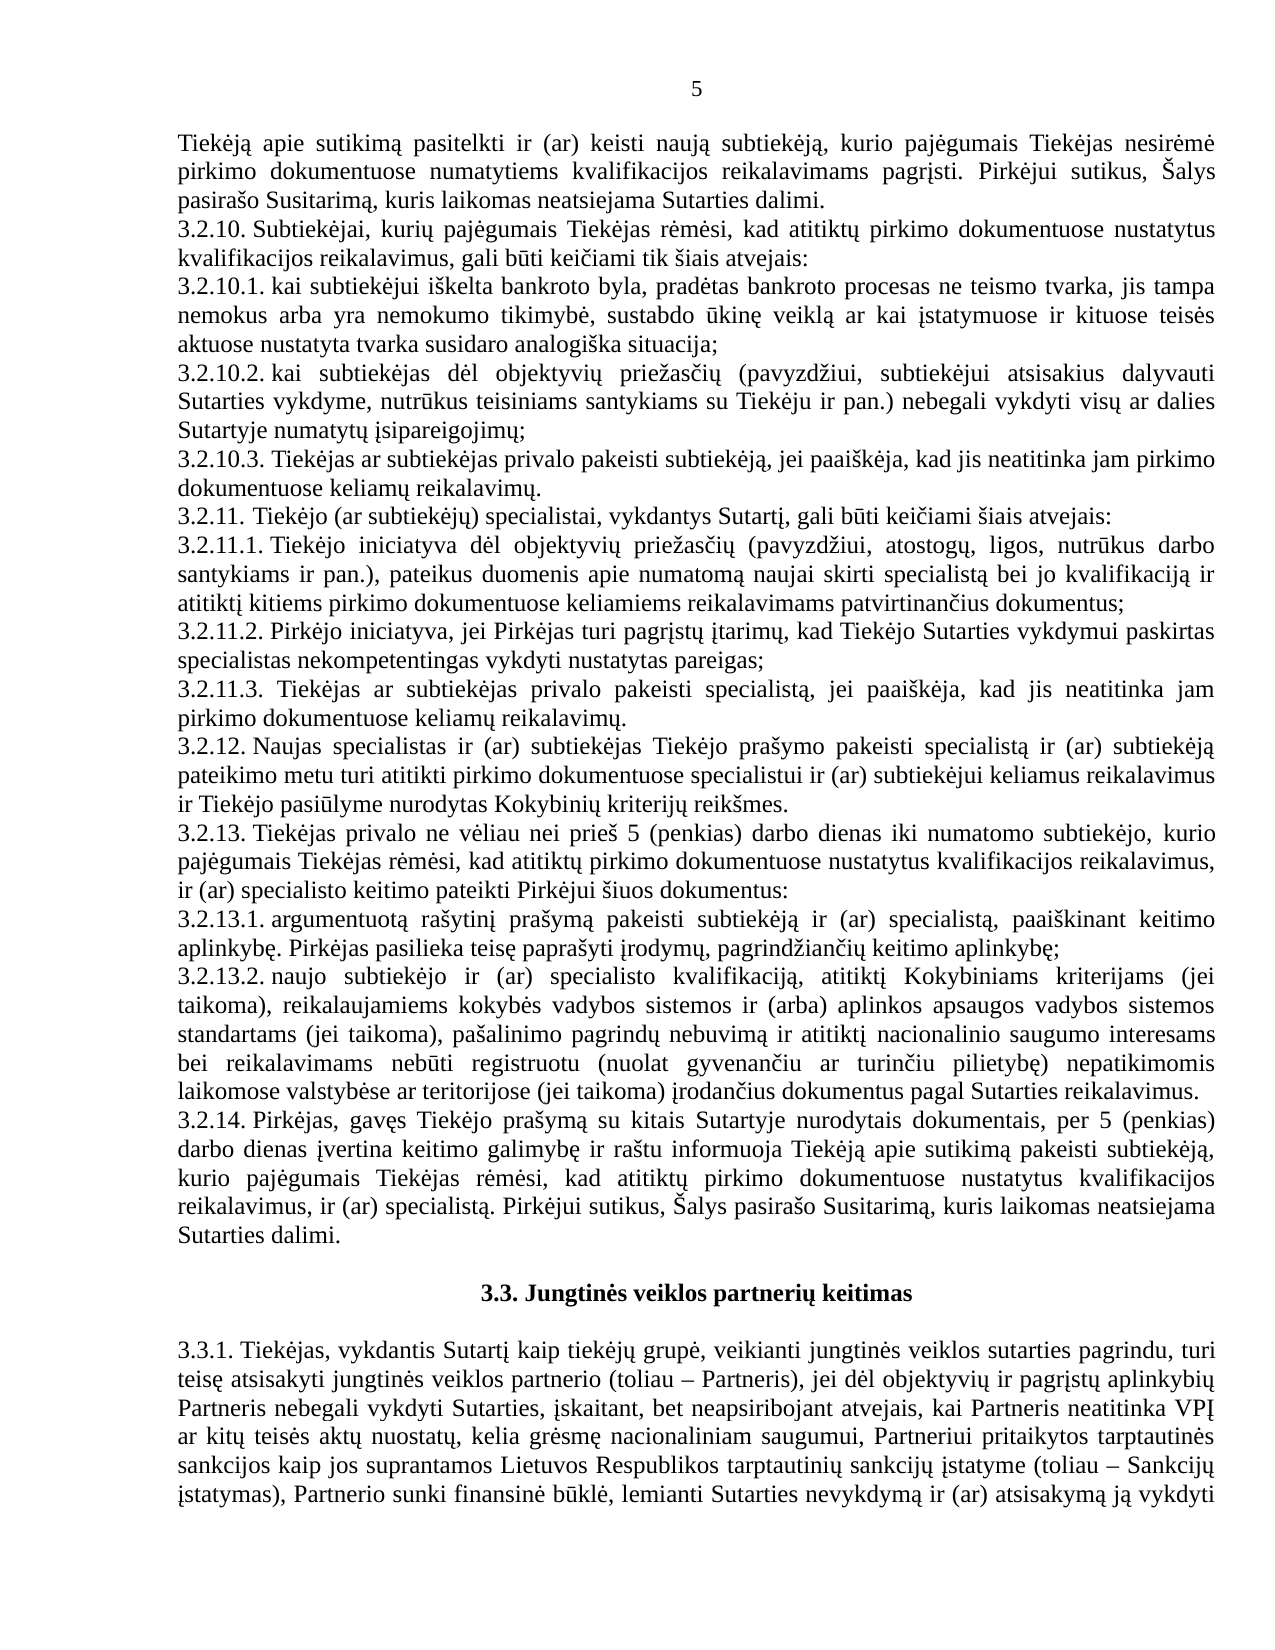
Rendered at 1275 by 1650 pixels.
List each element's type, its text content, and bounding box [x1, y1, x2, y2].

text 3.2.10.1. kai subtiekėjui iškelta bankroto byla, pradėtas bankroto procesas ne teismo tvarka, jis tampa nemokus arba yra nemokumo tikimybė, sustabdo ūkinę veiklą ar kai įstatymuose ir kituose teisės aktuose nustatyta tvarka susidaro analogiška situacija; [177, 271, 1216, 358]
text 3.2.10.2. kai subtiekėjas dėl objektyvių priežasčių (pavyzdžiui, subtiekėjui atsisakius dalyvauti Sutarties vykdyme, nutrūkus teisiniams santykiams su Tiekėju ir pan.) nebegali vykdyti visų ar dalies Sutartyje numatytų įsipareigojimų; [177, 358, 1216, 444]
text 3.2.11.3. Tiekėjas ar subtiekėjas privalo pakeisti specialistą, jei paaiškėja, kad jis neatitinka jam pirkimo dokumentuose keliamų reikalavimų. [177, 674, 1216, 731]
text 3.2.10. Subtiekėjai, kurių pajėgumais Tiekėjas rėmėsi, kad atitiktų pirkimo dokumentuose nustatytus kvalifikacijos reikalavimus, gali būti keičiami tik šiais atvejais: [177, 214, 1216, 271]
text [177, 128, 1216, 214]
text 3.2.14. Pirkėjas, gavęs Tiekėjo prašymą su kitais Sutartyje nurodytais dokumentais, per 5 (penkias) darbo dienas įvertina keitimo galimybę ir raštu informuoja Tiekėją apie sutikimą pakeisti subtiekėją, kurio pajėgumais Tiekėjas rėmėsi, kad atitiktų pirkimo dokumentuose nustatytus kvalifikacijos reikalavimus, ir (ar) specialistą. Pirkėjui sutikus, Šalys pasirašo Susitarimą, kuris laikomas neatsiejama Sutarties dalimi. [177, 1105, 1216, 1249]
text 3.2.13.1. argumentuotą rašytinį prašymą pakeisti subtiekėją ir (ar) specialistą, paaiškinant keitimo aplinkybę. Pirkėjas pasilieka teisę paprašyti įrodymų, pagrindžiančių keitimo aplinkybę; [177, 904, 1216, 961]
text 3.2.13.2. naujo subtiekėjo ir (ar) specialisto kvalifikaciją, atitiktį Kokybiniams kriterijams (jei taikoma), reikalaujamiems kokybės vadybos sistemos ir (arba) aplinkos apsaugos vadybos sistemos standartams (jei taikoma), pašalinimo pagrindų nebuvimą ir atitiktį nacionalinio saugumo interesams bei reikalavimams nebūti registruotu (nuolat gyvenančiu ar turinčiu pilietybę) nepatikimomis laikomose valstybėse ar teritorijose (jei taikoma) įrodančius dokumentus pagal Sutarties reikalavimus. [177, 961, 1216, 1105]
text 3.2.11.2. Pirkėjo iniciatyva, jei Pirkėjas turi pagrįstų įtarimų, kad Tiekėjo Sutarties vykdymui paskirtas specialistas nekompetentingas vykdyti nustatytas pareigas; [177, 616, 1216, 674]
text 3.2.11.1. Tiekėjo iniciatyva dėl objektyvių priežasčių (pavyzdžiui, atostogų, ligos, nutrūkus darbo santykiams ir pan.), pateikus duomenis apie numatomą naujai skirti specialistą bei jo kvalifikaciją ir atitiktį kitiems pirkimo dokumentuose keliamiems reikalavimams patvirtinančius dokumentus; [177, 530, 1216, 616]
text 3.3. Jungtinės veiklos partnerių keitimas [177, 1278, 1216, 1306]
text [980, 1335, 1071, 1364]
text 3.2.10.3. Tiekėjas ar subtiekėjas privalo pakeisti subtiekėją, jei paaiškėja, kad jis neatitinka jam pirkimo dokumentuose keliamų reikalavimų. [177, 444, 1216, 501]
text 3.2.12. Naujas specialistas ir (ar) subtiekėjas Tiekėjo prašymo pakeisti specialistą ir (ar) subtiekėją pateikimo metu turi atitikti pirkimo dokumentuose specialistui ir (ar) subtiekėjui keliamus reikalavimus ir Tiekėjo pasiūlyme nurodytas Kokybinių kriterijų reikšmes. [177, 731, 1216, 818]
text 3.2.11. Tiekėjo (ar subtiekėjų) specialistai, vykdantys Sutartį, gali būti keičiami šiais atvejais: [177, 501, 1216, 530]
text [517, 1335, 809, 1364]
text 3.2.13. Tiekėjas privalo ne vėliau nei prieš 5 (penkias) darbo dienas iki numatomo subtiekėjo, kurio pajėgumais Tiekėjas rėmėsi, kad atitiktų pirkimo dokumentuose nustatytus kvalifikacijos reikalavimus, ir (ar) specialisto keitimo pateikti Pirkėjui šiuos dokumentus: [177, 818, 1216, 904]
